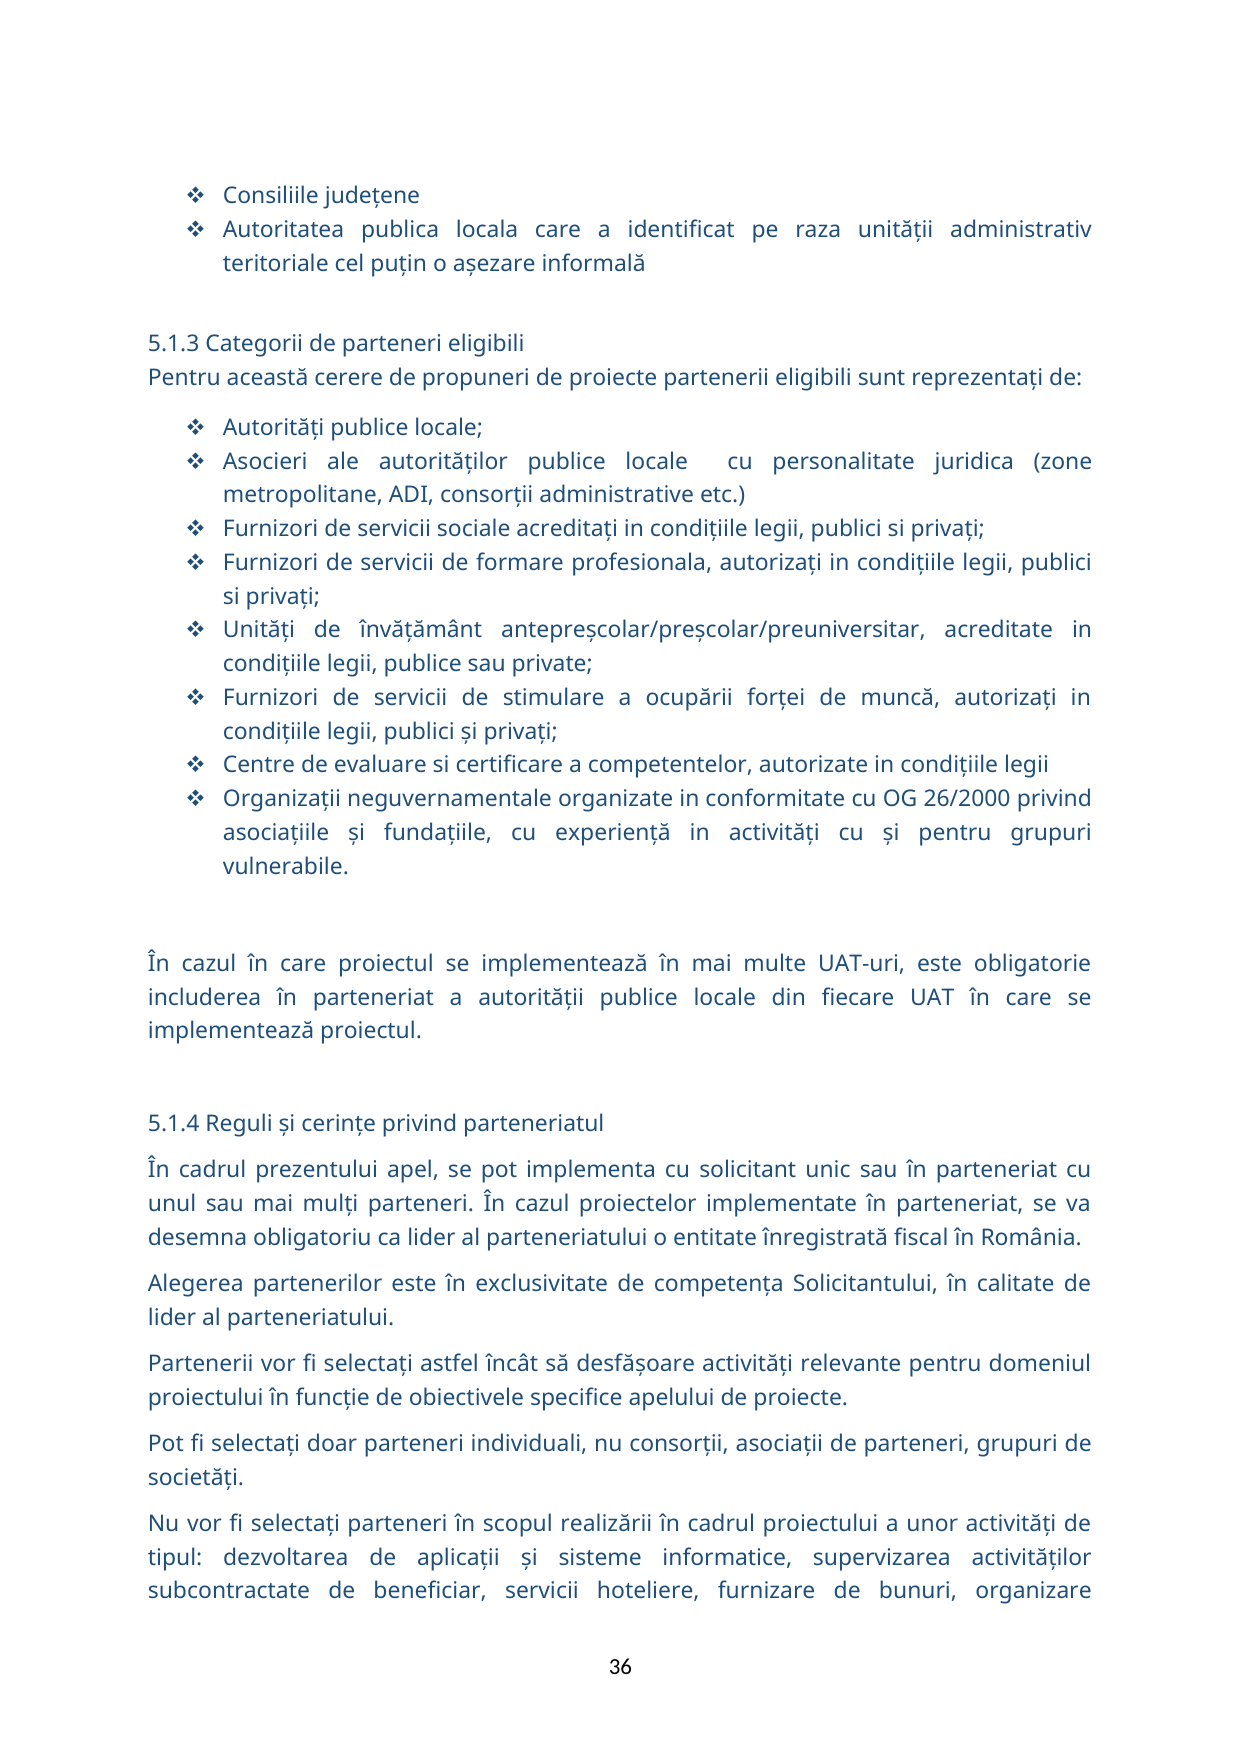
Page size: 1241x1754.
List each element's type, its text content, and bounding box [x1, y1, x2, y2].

text Pot fi selectați doar parteneri individuali, nu consorții, asociații de parteneri, grupuri de societăți. [148, 1427, 1093, 1492]
list Furnizori de servicii sociale acreditați in condițiile legii, publici si privați; [185, 512, 1093, 543]
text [148, 1507, 1093, 1606]
list Unități de învățământ antepreșcolar/preșcolar/preuniversitar, acreditate in condițiile legii, publice sau private; [185, 613, 1093, 678]
list Organizații neguvernamentale organizate in conformitate cu OG 26/2000 privind asociațiile și fundațiile, cu experiență in activități cu și pentru grupuri vulnerabile. [185, 782, 1093, 881]
list Asocieri ale autorităților publice locale cu personalitate juridica (zone metropolitane, ADI, consorții administrative etc.) [185, 444, 1093, 509]
list Consiliile județene [185, 179, 1093, 210]
text Alegerea partenerilor este în exclusivitate de competența Solicitantului, în calitate de lider al parteneriatului. [148, 1267, 1093, 1332]
text În cazul în care proiectul se implementează în mai multe UAT-uri, este obligatorie includerea în parteneriat a autorității publice locale din fiecare UAT în care se implementează proiectul. [148, 947, 1093, 1046]
text Pentru această cerere de propuneri de proiecte partenerii eligibili sunt reprezentați de: [148, 360, 1093, 392]
list Autorități publice locale; [185, 411, 1093, 442]
text Partenerii vor fi selectați astfel încât să desfășoare activități relevante pentru domeniul proiectului în funcție de obiectivele specifice apelului de proiecte. [148, 1347, 1093, 1412]
list Furnizori de servicii de formare profesionala, autorizați in condițiile legii, publici si privați; [185, 546, 1093, 611]
list Autoritatea publica locala care a identificat pe raza unității administrativ teritoriale cel puțin o așezare informală [185, 213, 1093, 278]
text În cadrul prezentului apel, se pot implementa cu solicitant unic sau în parteneriat cu unul sau mai mulți parteneri. În cazul proiectelor implementate în parteneriat, se va desemna obligatoriu ca lider al parteneriatului o entitate înregistrată fiscal în România. [148, 1153, 1093, 1252]
subtitle 5.1.4 Reguli și cerințe privind parteneriatul [148, 1107, 1093, 1138]
subtitle 5.1.3 Categorii de parteneri eligibili [148, 327, 1093, 358]
list Furnizori de servicii de stimulare a ocupării forței de muncă, autorizați in condițiile legii, publici și privați; [185, 681, 1093, 746]
list Centre de evaluare si certificare a competentelor, autorizate in condițiile legii [185, 748, 1093, 779]
